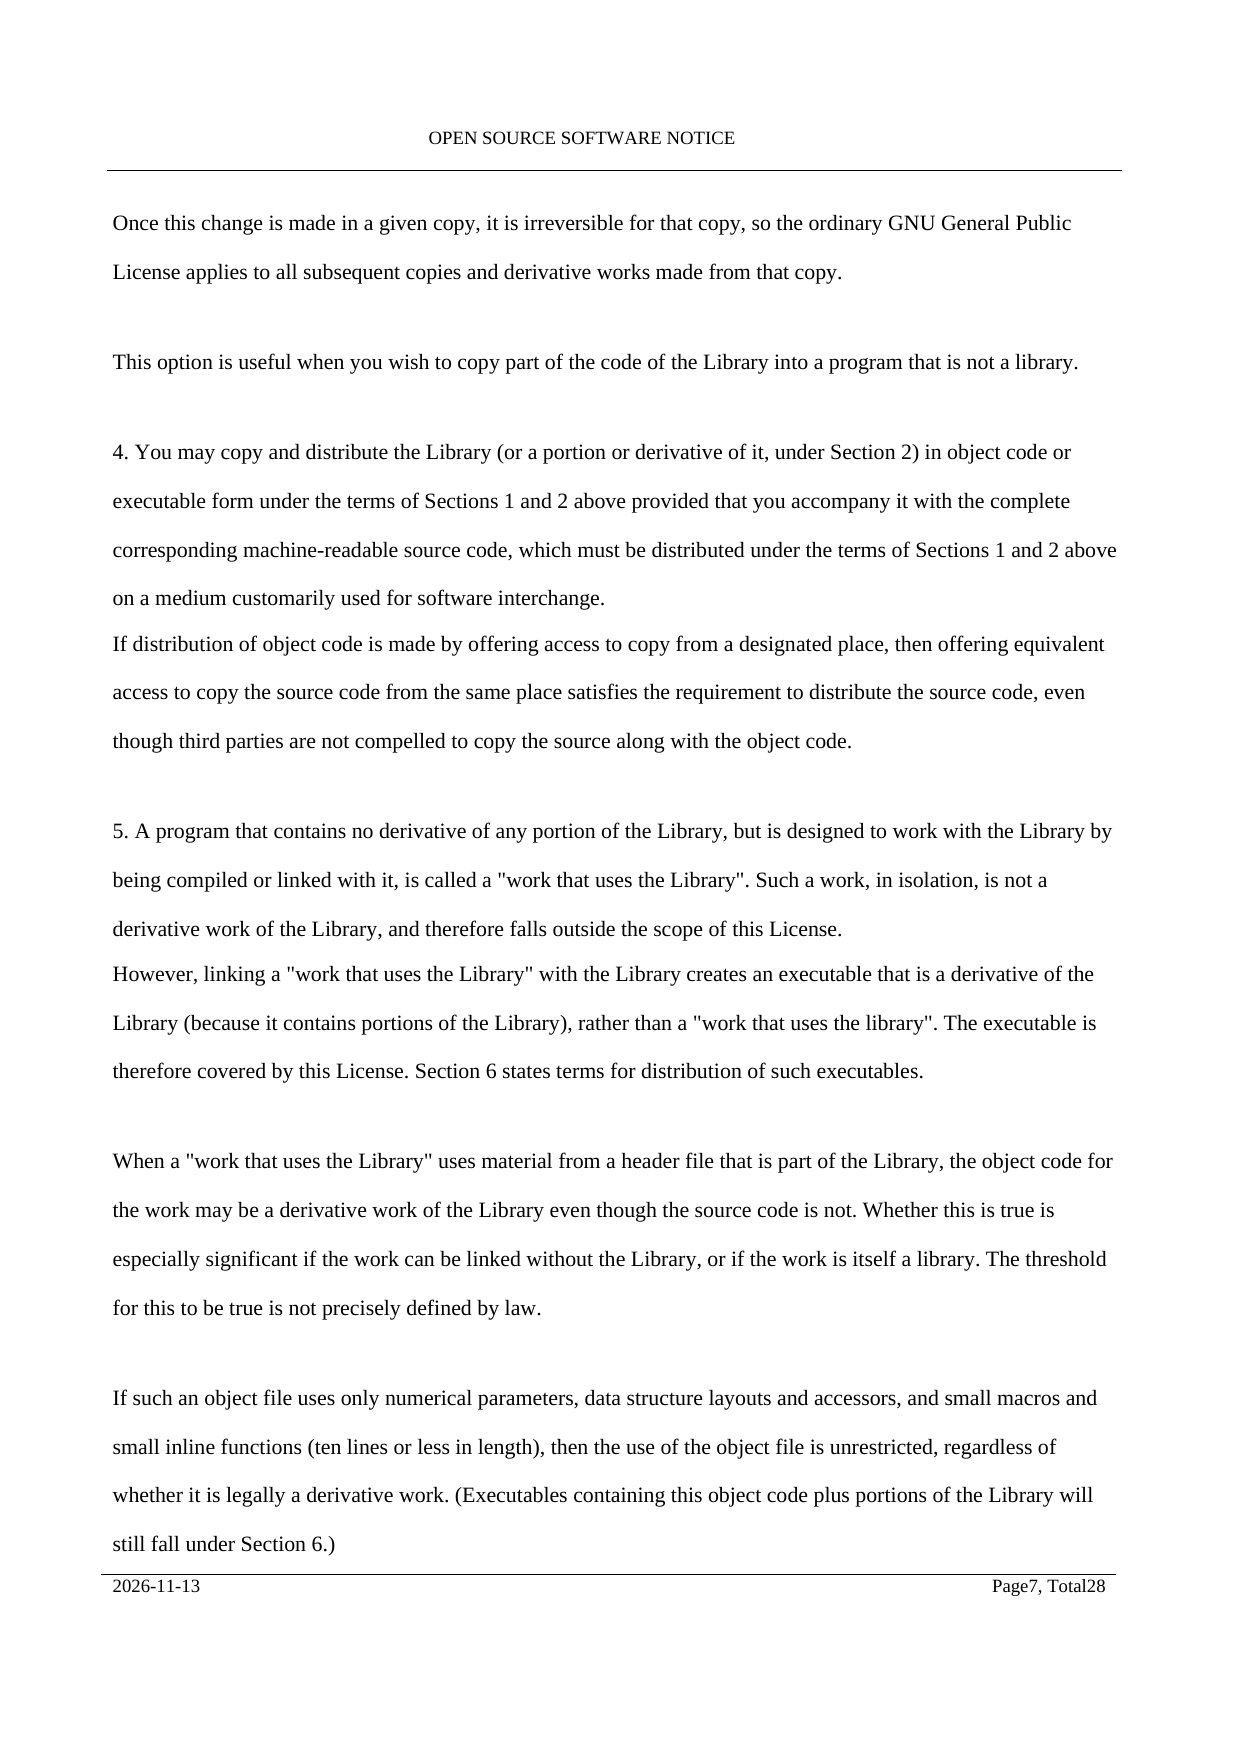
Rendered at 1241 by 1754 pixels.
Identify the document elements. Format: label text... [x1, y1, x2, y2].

text 4. You may copy and distribute the Library (or a portion or derivative of it, under Section 2) in object code or executable form under the terms of Sections 1 and 2 above provided that you accompany it with the complete corresponding machine-readable source code, which must be distributed under the terms of Sections 1 and 2 above on a medium customarily used for software interchange. [112, 436, 1128, 614]
text However, linking a "work that uses the Library" with the Library creates an executable that is a derivative of the Library (because it contains portions of the Library), rather than a "work that uses the library". The executable is therefore covered by this License. Section 6 states terms for distribution of such executables. [112, 957, 1128, 1087]
text If such an object file uses only numerical parameters, data structure layouts and accessors, and small macros and small inline functions (ten lines or less in length), then the use of the object file is unrestricted, regardless of whether it is legally a derivative work. (Executables containing this object code plus portions of the Library will still fall under Section 6.) [112, 1381, 1128, 1560]
text Once this change is made in a given copy, it is irreversible for that copy, so the ordinary GNU General Public License applies to all subsequent copies and derivative works made from that copy. [112, 206, 1128, 288]
text This option is useful when you wish to copy part of the code of the Library into a program that is not a library. [112, 345, 1128, 378]
text When a "work that uses the Library" uses material from a header file that is part of the Library, the object code for the work may be a derivative work of the Library even though the source code is not. Whether this is true is especially significant if the work can be linked without the Library, or if the work is itself a library. The threshold for this to be true is not precisely defined by law. [112, 1145, 1128, 1324]
text 5. A program that contains no derivative of any portion of the Library, but is designed to work with the Library by being compiled or linked with it, is called a "work that uses the Library". Such a work, in isolation, is not a derivative work of the Library, and therefore falls outside the scope of this License. [112, 814, 1128, 944]
text If distribution of object code is made by offering access to copy from a designated place, then offering equivalent access to copy the source code from the same place satisfies the requirement to distribute the source code, even though third parties are not compelled to copy the source along with the object code. [112, 627, 1128, 757]
